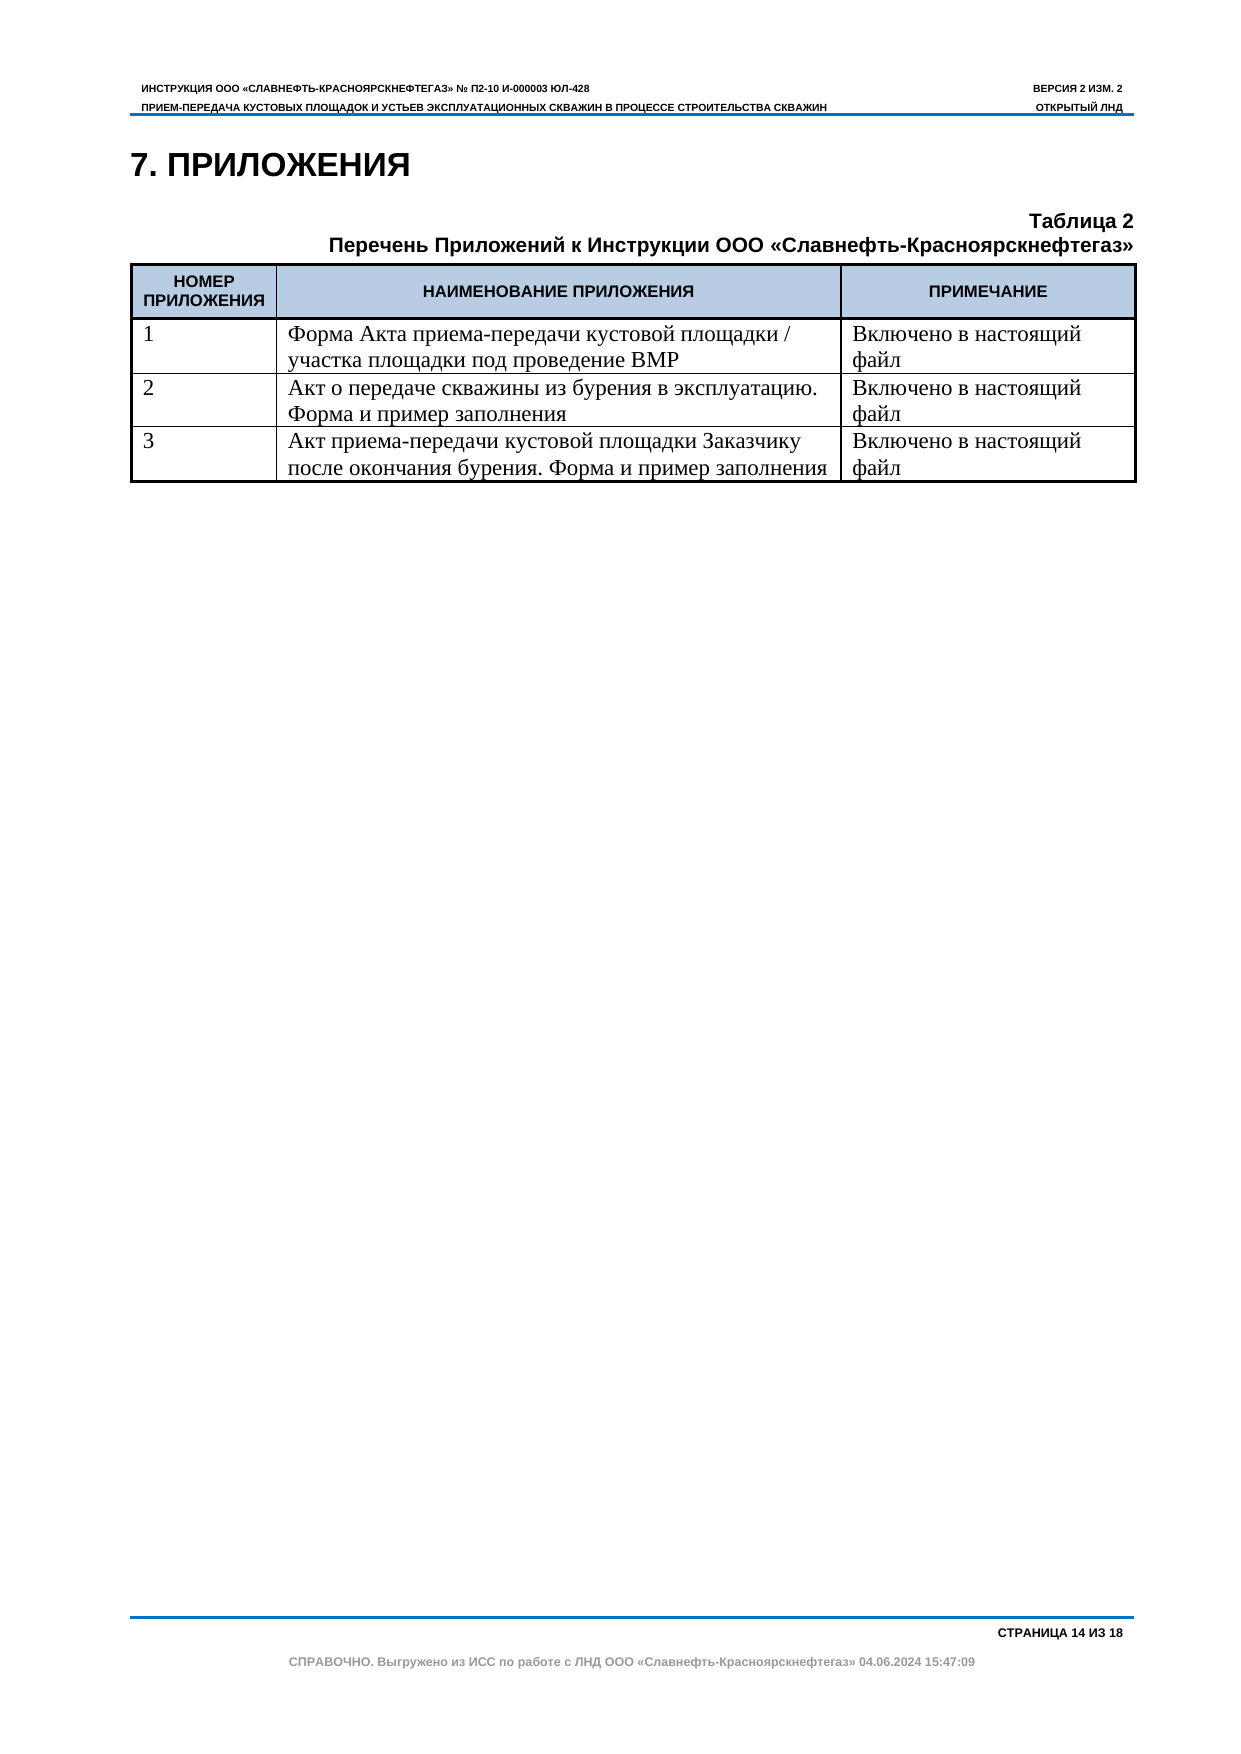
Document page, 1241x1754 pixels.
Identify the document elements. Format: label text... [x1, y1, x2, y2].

table_cell 3 [133, 427, 276, 480]
table_cell Включено в настоящий файл [842, 427, 1134, 480]
subtitle 7. ПРИЛОЖЕНИЯ [130, 145, 1134, 183]
text Таблица 2 [130, 208, 1134, 232]
table_cell Акт приема-передачи кустовой площадки Заказчику после окончания бурения. Форма и пример заполнения [277, 427, 840, 480]
table_cell Форма Акта приема-передачи кустовой площадки / участка площадки под проведение ВМР [277, 320, 840, 372]
table_cell Включено в настоящий файл [842, 374, 1134, 426]
table_cell 2 [133, 374, 276, 426]
table_cell 1 [133, 320, 276, 372]
table_header ПРИМЕЧАНИЕ [842, 266, 1134, 317]
table_cell Акт о передаче скважины из бурения в эксплуатацию. Форма и пример заполнения [277, 374, 840, 426]
table_header НОМЕР ПРИЛОЖЕНИЯ [133, 266, 276, 317]
table_cell Включено в настоящий файл [842, 320, 1134, 372]
table_header НАИМЕНОВАНИЕ ПРИЛОЖЕНИЯ [277, 266, 840, 317]
text Перечень Приложений к Инструкции ООО «Славнефть-Красноярскнефтегаз» [130, 232, 1134, 256]
